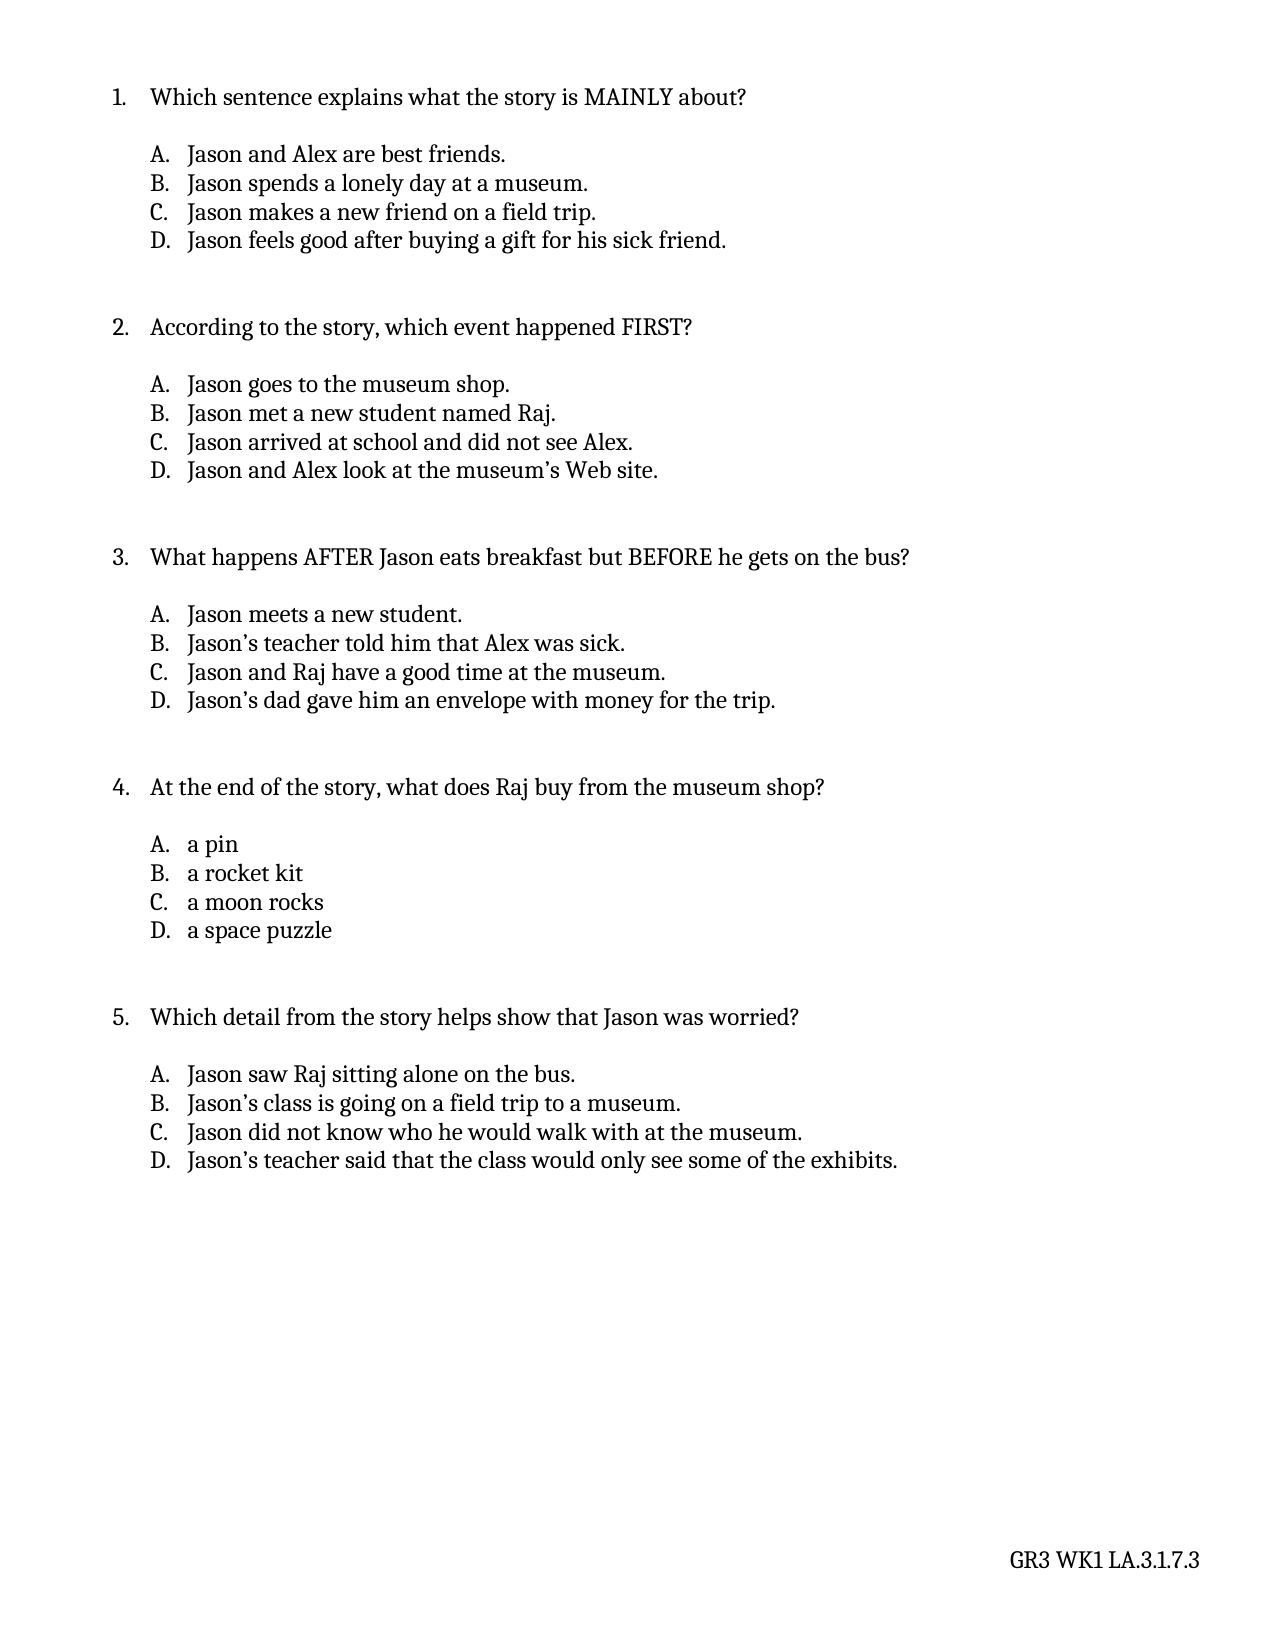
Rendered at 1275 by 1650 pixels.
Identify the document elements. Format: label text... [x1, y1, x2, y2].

list Jason saw Raj sitting alone on the bus. [150, 1060, 1200, 1089]
list According to the story, which event happened FIRST? [112, 312, 1200, 341]
list Which detail from the story helps show that Jason was worried? [112, 1002, 1200, 1031]
list Jason feels good after buying a gift for his sick friend. [150, 226, 1200, 255]
list Jason and Raj have a good time at the museum. [150, 657, 1200, 686]
list a space puzzle [150, 916, 1200, 945]
list Jason and Alex look at the museum’s Web site. [150, 456, 1200, 485]
list Jason’s class is going on a field trip to a museum. [150, 1089, 1200, 1117]
list a pin [150, 830, 1200, 859]
list a moon rocks [150, 887, 1200, 916]
list Jason arrived at school and did not see Alex. [150, 427, 1200, 456]
list Jason spends a lonely day at a museum. [150, 169, 1200, 197]
list Jason met a new student named Raj. [150, 399, 1200, 427]
list Jason’s dad gave him an envelope with money for the trip. [150, 686, 1200, 715]
list a rocket kit [150, 859, 1200, 887]
list Jason’s teacher told him that Alex was sick. [150, 629, 1200, 657]
list Which sentence explains what the story is MAINLY about? [112, 82, 1200, 111]
list Jason’s teacher said that the class would only see some of the exhibits. [150, 1146, 1200, 1175]
list At the end of the story, what does Raj buy from the museum shop? [112, 772, 1200, 801]
list Jason goes to the museum shop. [150, 370, 1200, 399]
list Jason did not know who he would walk with at the museum. [150, 1117, 1200, 1146]
list What happens AFTER Jason eats breakfast but BEFORE he gets on the bus? [112, 542, 1200, 571]
list Jason meets a new student. [150, 600, 1200, 629]
list Jason and Alex are best friends. [150, 140, 1200, 169]
list Jason makes a new friend on a field trip. [150, 197, 1200, 226]
